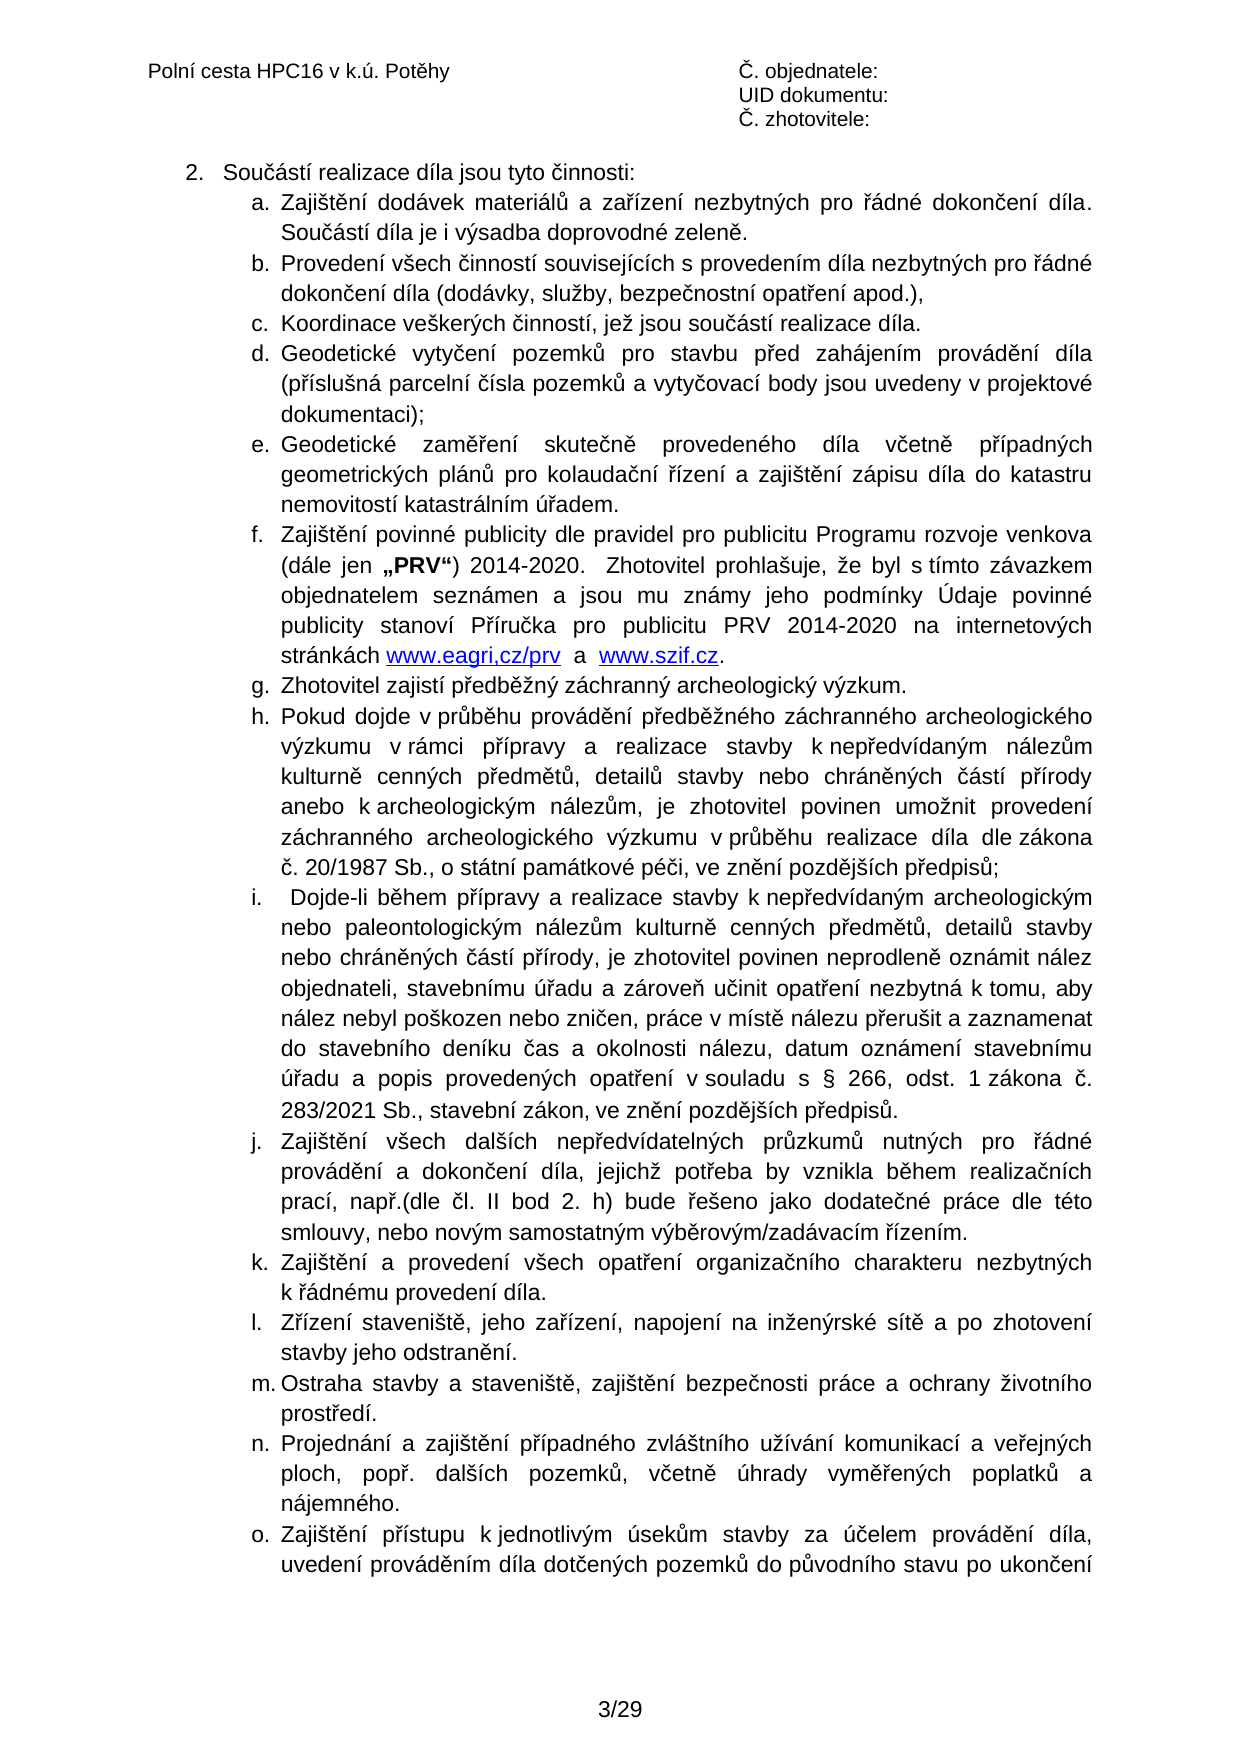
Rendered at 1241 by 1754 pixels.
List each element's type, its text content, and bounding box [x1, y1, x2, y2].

list Zajištění dodávek materiálů a zařízení nezbytných pro řádné dokončení díla. Součástí díla je i výsadba doprovodné zeleně. [251, 189, 1093, 246]
list Koordinace veškerých činností, jež jsou součástí realizace díla. [251, 310, 1093, 336]
list Zhotovitel zajistí předběžný záchranný archeologický výzkum. [251, 672, 1093, 699]
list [251, 1521, 1093, 1577]
list Zajištění povinné publicity dle pravidel pro publicitu Programu rozvoje venkova (dále jen „PRV“) 2014-2020. Zhotovitel prohlašuje, že byl s tímto závazkem objednatelem seznámen a jsou mu známy jeho podmínky Údaje povinné publicity stanoví Příručka pro publicitu PRV 2014-2020 na internetových stránkách www.eagri,cz/prv a www.szif.cz. [251, 521, 1093, 669]
list Zajištění všech dalších nepředvídatelných průzkumů nutných pro řádné provádění a dokončení díla, jejichž potřeba by vznikla během realizačních prací, např.(dle čl. II bod 2. h) bude řešeno jako dodatečné práce dle této smlouvy, nebo novým samostatným výběrovým/zadávacím řízením. [251, 1128, 1093, 1245]
list Geodetické vytyčení pozemků pro stavbu před zahájením provádění díla (příslušná parcelní čísla pozemků a vytyčovací body jsou uvedeny v projektové dokumentaci); [251, 340, 1093, 427]
list Pokud dojde v průběhu provádění předběžného záchranného archeologického výzkumu v rámci přípravy a realizace stavby k nepředvídaným nálezům kulturně cenných předmětů, detailů stavby nebo chráněných částí přírody anebo k archeologickým nálezům, je zhotovitel povinen umožnit provedení záchranného archeologického výzkumu v průběhu realizace díla dle zákona č. 20/1987 Sb., o státní památkové péči, ve znění pozdějších předpisů; [251, 703, 1093, 880]
list Projednání a zajištění případného zvláštního užívání komunikací a veřejných ploch, popř. dalších pozemků, včetně úhrady vyměřených poplatků a nájemného. [251, 1430, 1093, 1517]
list Provedení všech činností souvisejících s provedením díla nezbytných pro řádné dokončení díla (dodávky, služby, bezpečnostní opatření apod.), [251, 249, 1093, 306]
list Zřízení staveniště, jeho zařízení, napojení na inženýrské sítě a po zhotovení stavby jeho odstranění. [251, 1309, 1093, 1366]
list Dojde-li během přípravy a realizace stavby k nepředvídaným archeologickým nebo paleontologickým nálezům kulturně cenných předmětů, detailů stavby nebo chráněných částí přírody, je zhotovitel povinen neprodleně oznámit nález objednateli, stavebnímu úřadu a zároveň učinit opatření nezbytná k tomu, aby nález nebyl poškozen nebo zničen, práce v místě nálezu přerušit a zaznamenat do stavebního deníku čas a okolnosti nálezu, datum oznámení stavebnímu úřadu a popis provedených opatření v souladu s § 266, odst. 1 zákona č. 283/2021 Sb., stavební zákon, ve znění pozdějších předpisů. [251, 884, 1093, 1124]
list Ostraha stavby a staveniště, zajištění bezpečnosti práce a ochrany životního prostředí. [251, 1369, 1093, 1426]
list Geodetické zaměření skutečně provedeného díla včetně případných geometrických plánů pro kolaudační řízení a zajištění zápisu díla do katastru nemovitostí katastrálním úřadem. [251, 431, 1093, 518]
list Zajištění a provedení všech opatření organizačního charakteru nezbytných k řádnému provedení díla. [251, 1249, 1093, 1305]
list Součástí realizace díla jsou tyto činnosti: [185, 159, 1093, 185]
